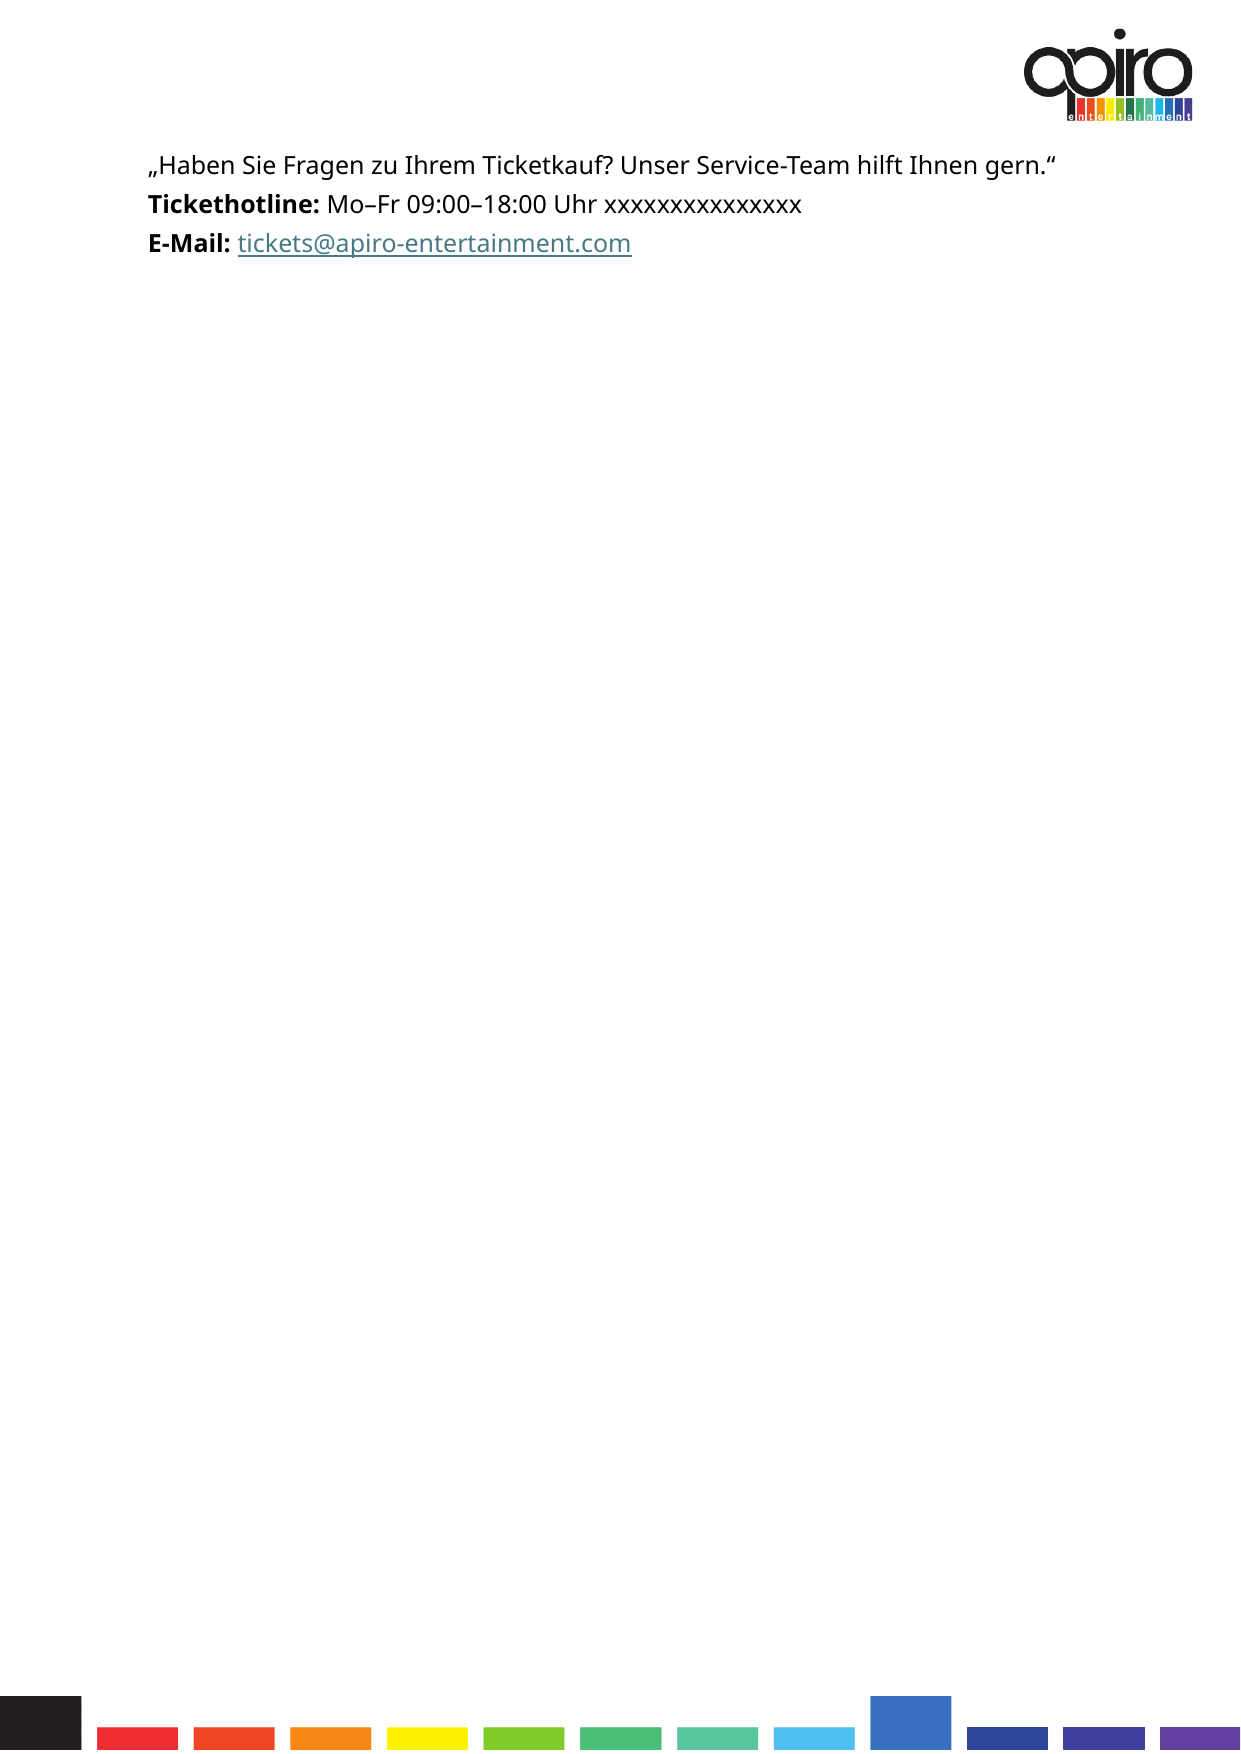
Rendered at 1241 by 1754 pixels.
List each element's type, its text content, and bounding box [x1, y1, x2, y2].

text „Haben Sie Fragen zu Ihrem Ticketkauf? Unser Service-Team hilft Ihnen gern.“ Tickethotline: Mo–Fr 09:00–18:00 Uhr xxxxxxxxxxxxxxx E-Mail: tickets@apiro-entertainment.com [148, 148, 1093, 260]
picture [0, 1696, 1241, 1750]
picture [1023, 28, 1193, 140]
